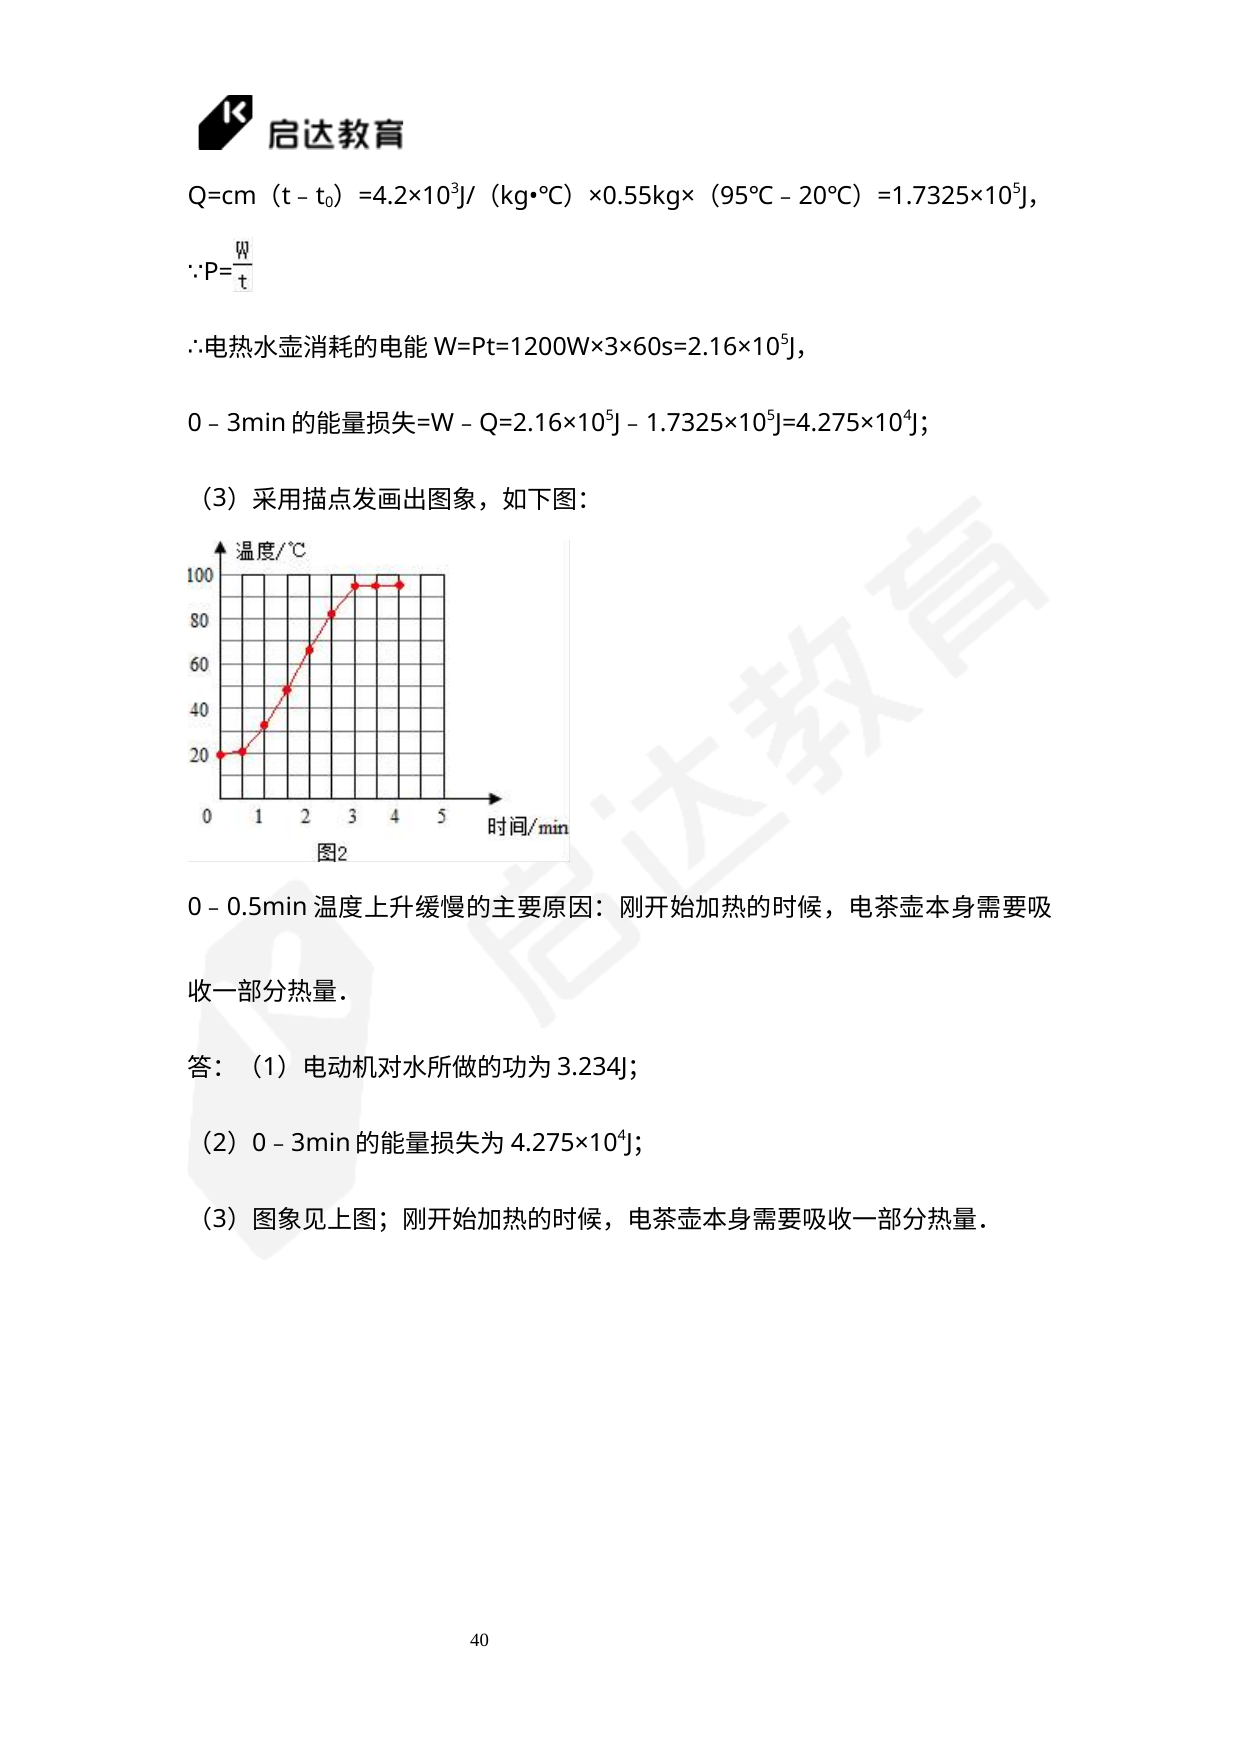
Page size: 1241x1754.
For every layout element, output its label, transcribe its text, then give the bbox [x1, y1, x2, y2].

text （2）0﹣3min的能量损失为4.275×104J； [187, 1109, 1053, 1174]
picture [187, 540, 570, 862]
text 0﹣0.5min温度上升缓慢的主要原因：刚开始加热的时候，电茶壶本身需要吸收一部分热量． [187, 873, 1053, 1022]
text （3）采用描点发画出图象，如下图： [187, 465, 1053, 530]
text ∵P= [187, 238, 1053, 303]
text （3）图象见上图；刚开始加热的时候，电茶壶本身需要吸收一部分热量． [187, 1185, 1053, 1250]
picture [198, 95, 404, 150]
text ∴电热水壶消耗的电能W=Pt=1200W×3×60s=2.16×105J， [187, 313, 1053, 378]
picture [232, 237, 253, 292]
text 答：（1）电动机对水所做的功为3.234J； [187, 1033, 1053, 1098]
text Q=cm（t﹣t0）=4.2×103J/（kg•℃）×0.55kg×（95℃﹣20℃）=1.7325×105J， [187, 162, 1053, 227]
text 0﹣3min的能量损失=W﹣Q=2.16×105J﹣1.7325×105J=4.275×104J； [187, 389, 1053, 454]
